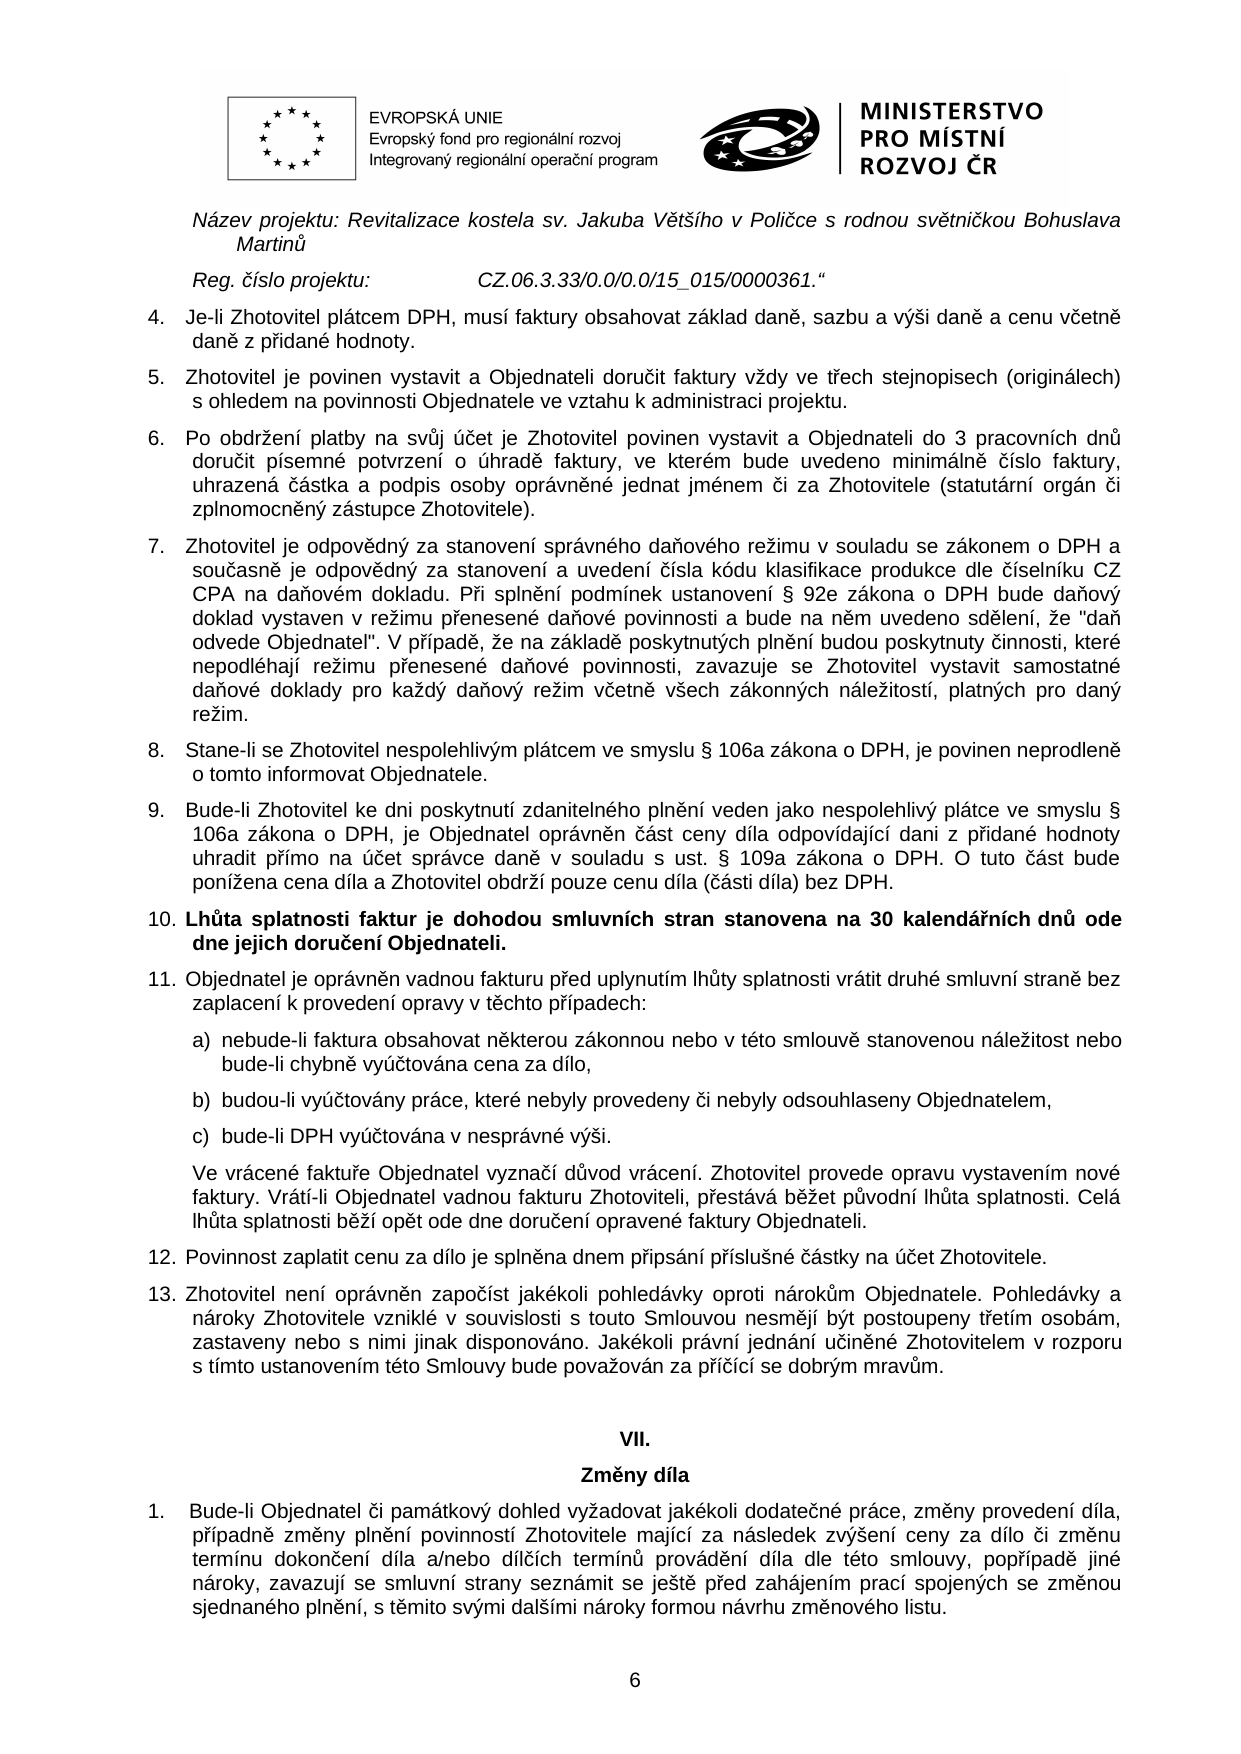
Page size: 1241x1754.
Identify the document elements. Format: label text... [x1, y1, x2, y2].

picture [199, 68, 1070, 208]
list Ve vrácené faktuře Objednatel vyznačí důvod vrácení. Zhotovitel provede opravu vystavením nové faktury. Vrátí-li Objednatel vadnou fakturu Zhotoviteli, přestává běžet původní lhůta splatnosti. Celá lhůta splatnosti běží opět ode dne doručení opravené faktury Objednateli. [162, 1161, 1122, 1233]
list Bude-li Objednatel či památkový dohled vyžadovat jakékoli dodatečné práce, změny provedení díla, případně změny plnění povinností Zhotovitele mající za následek zvýšení ceny za dílo či změnu termínu dokončení díla a/nebo dílčích termínů provádění díla dle této smlouvy, popřípadě jiné nároky, zavazují se smluvní strany seznámit se ještě před zahájením prací spojených se změnou sjednaného plnění, s těmito svými dalšími nároky formou návrhu změnového listu. [148, 1499, 1122, 1619]
text Reg. číslo projektu: CZ.06.3.33/0.0/0.0/15_015/0000361.“ [192, 268, 1122, 292]
list Povinnost zaplatit cenu za dílo je splněna dnem připsání příslušné částky na účet Zhotovitele. [148, 1245, 1122, 1269]
list Lhůta splatnosti faktur je dohodou smluvních stran stanovena na 30 kalendářních dnů ode dne jejich doručení Objednateli. [148, 907, 1122, 954]
text Změny díla [148, 1463, 1122, 1487]
list Zhotovitel je odpovědný za stanovení správného daňového režimu v souladu se zákonem o DPH a současně je odpovědný za stanovení a uvedení čísla kódu klasifikace produkce dle číselníku CZ CPA na daňovém dokladu. Při splnění podmínek ustanovení § 92e zákona o DPH bude daňový doklad vystaven v režimu přenesené daňové povinnosti a bude na něm uvedeno sdělení, že "daň odvede Objednatel". V případě, že na základě poskytnutých plnění budou poskytnuty činnosti, které nepodléhají režimu přenesené daňové povinnosti, zavazuje se Zhotovitel vystavit samostatné daňové doklady pro každý daňový režim včetně všech zákonných náležitostí, platných pro daný režim. [148, 534, 1122, 725]
text VII. [148, 1426, 1122, 1450]
text Název projektu: Revitalizace kostela sv. Jakuba Většího v Poličce s rodnou světničkou Bohuslava Martinů [192, 208, 1122, 256]
text a) nebude-li faktura obsahovat některou zákonnou nebo v této smlouvě stanovenou náležitost nebo bude-li chybně vyúčtována cena za dílo, [192, 1027, 1122, 1075]
list Zhotovitel je povinen vystavit a Objednateli doručit faktury vždy ve třech stejnopisech (originálech) s ohledem na povinnosti Objednatele ve vztahu k administraci projektu. [148, 365, 1122, 413]
list Po obdržení platby na svůj účet je Zhotovitel povinen vystavit a Objednateli do 3 pracovních dnů doručit písemné potvrzení o úhradě faktury, ve kterém bude uvedeno minimálně číslo faktury, uhrazená částka a podpis osoby oprávněné jednat jménem či za Zhotovitele (statutární orgán či zplnomocněný zástupce Zhotovitele). [148, 425, 1122, 521]
list Objednatel je oprávněn vadnou fakturu před uplynutím lhůty splatnosti vrátit druhé smluvní straně bez zaplacení k provedení opravy v těchto případech: [148, 967, 1122, 1015]
list Zhotovitel není oprávněn započíst jakékoli pohledávky oproti nárokům Objednatele. Pohledávky a nároky Zhotovitele vzniklé v souvislosti s touto Smlouvou nesmějí být postoupeny třetím osobám, zastaveny nebo s nimi jinak disponováno. Jakékoli právní jednání učiněné Zhotovitelem v rozporu s tímto ustanovením této Smlouvy bude považován za příčící se dobrým mravům. [148, 1282, 1122, 1377]
list Je-li Zhotovitel plátcem DPH, musí faktury obsahovat základ daně, sazbu a výši daně a cenu včetně daně z přidané hodnoty. [148, 304, 1122, 352]
text b) budou-li vyúčtovány práce, které nebyly provedeny či nebyly odsouhlaseny Objednatelem, [192, 1088, 1122, 1112]
text c) bude-li DPH vyúčtována v nesprávné výši. [192, 1124, 1122, 1148]
list Stane-li se Zhotovitel nespolehlivým plátcem ve smyslu § 106a zákona o DPH, je povinen neprodleně o tomto informovat Objednatele. [148, 738, 1122, 786]
list Bude-li Zhotovitel ke dni poskytnutí zdanitelného plnění veden jako nespolehlivý plátce ve smyslu § 106a zákona o DPH, je Objednatel oprávněn část ceny díla odpovídající dani z přidané hodnoty uhradit přímo na účet správce daně v souladu s ust. § 109a zákona o DPH. O tuto část bude ponížena cena díla a Zhotovitel obdrží pouze cenu díla (části díla) bez DPH. [148, 798, 1122, 894]
